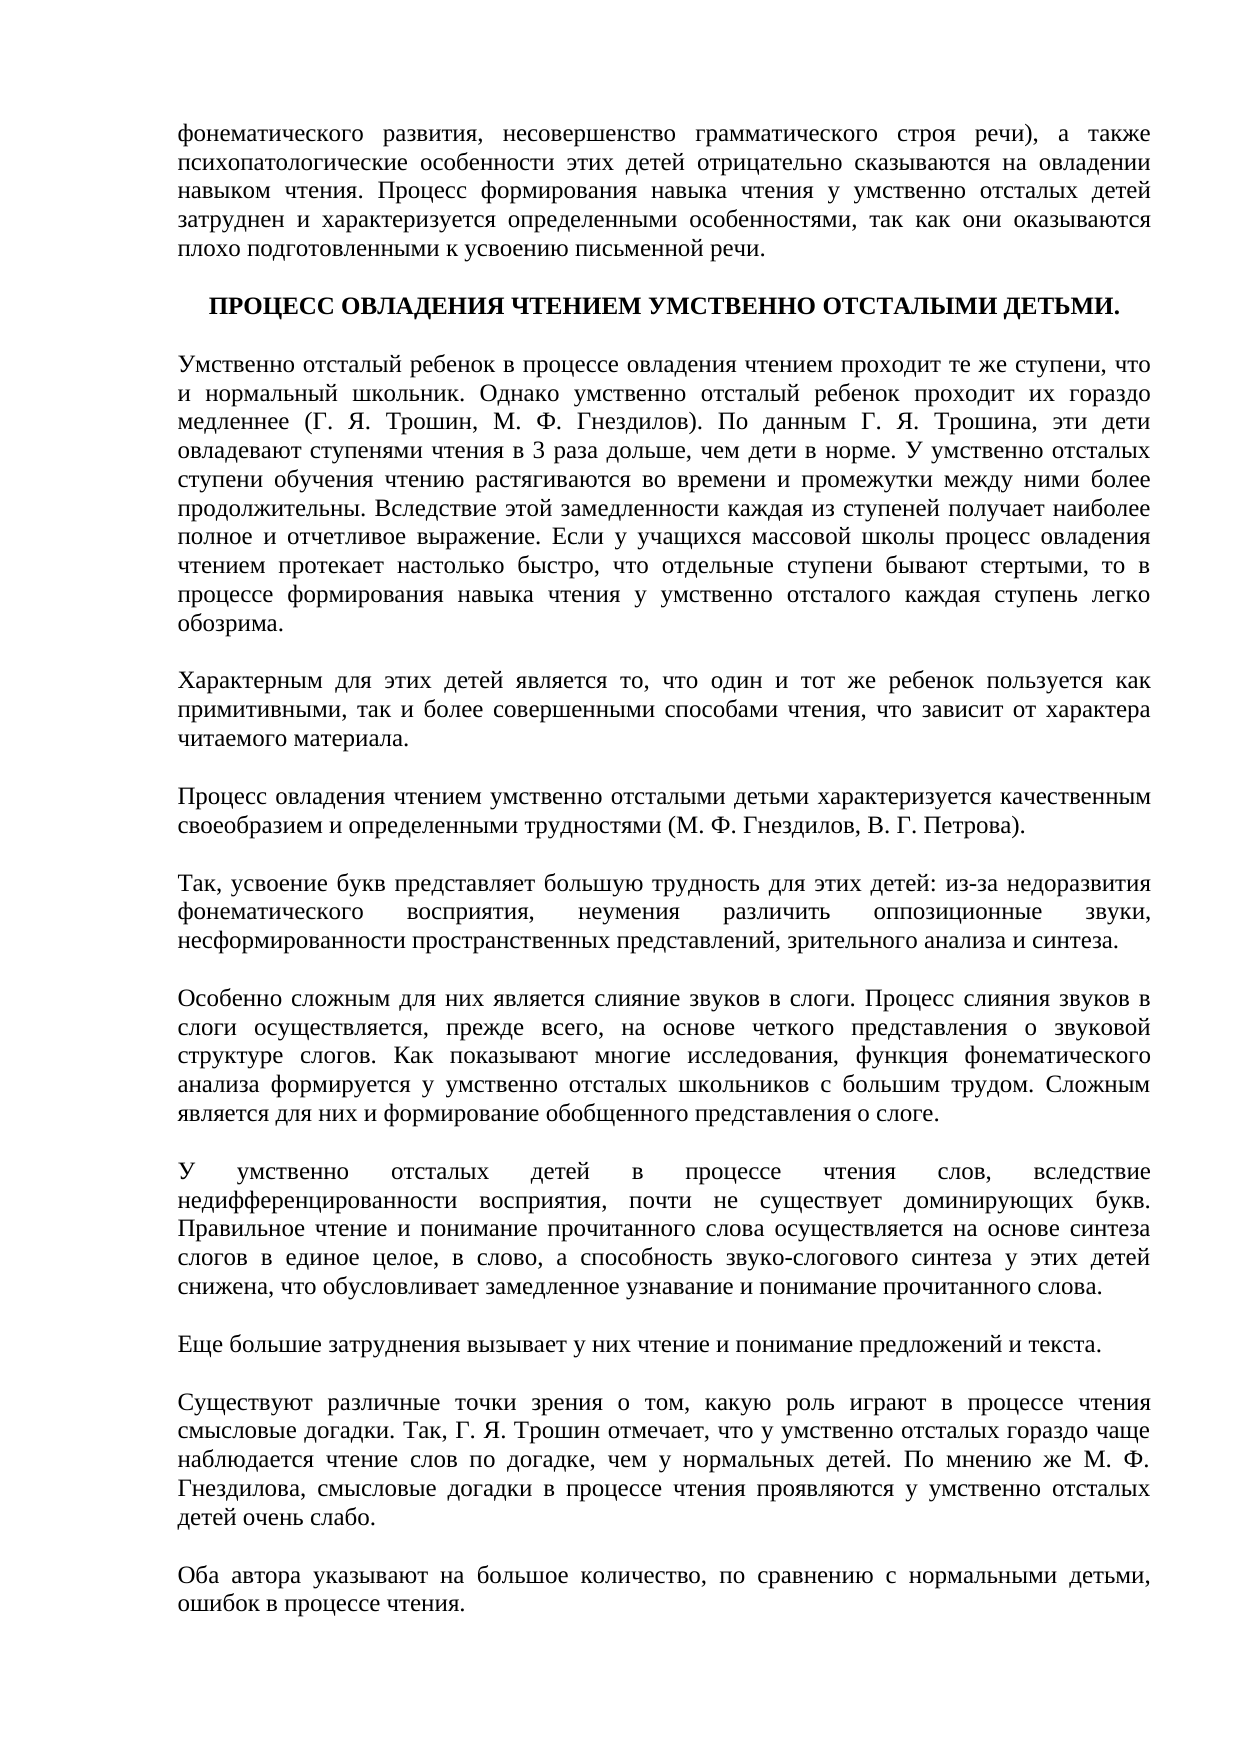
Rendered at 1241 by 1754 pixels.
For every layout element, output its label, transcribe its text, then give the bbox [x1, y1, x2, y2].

text Особенно сложным для них является слияние звуков в слоги. Процесс слияния звуков в слоги осуществляется, прежде всего, на основе четкого представления о звуковой структуре слогов. Как показывают многие исследования, функция фонематического анализа формируется у умственно отсталых школьников с большим трудом. Сложным является для них и формирование обобщенного представления о слоге. [177, 983, 1152, 1127]
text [177, 118, 1152, 262]
text У умственно отсталых детей в процессе чтения слов, вследствие недифференцированности восприятия, почти не существует доминирующих букв. Правильное чтение и понимание прочитанного слова осуществляется на основе синтеза слогов в единое целое, в слово, а способность звуко-слогового синтеза у этих детей снижена, что обусловливает замедленное узнавание и понимание прочитанного слова. [177, 1156, 1152, 1300]
text Умственно отсталый ребенок в процессе овладения чтением проходит те же ступени, что и нормальный школьник. Однако умственно отсталый ребенок проходит их гораздо медленнее (Г. Я. Трошин, М. Ф. Гнездилов). По данным Г. Я. Трошина, эти дети овладевают ступенями чтения в 3 раза дольше, чем дети в норме. У умственно отсталых ступени обучения чтению растягиваются во времени и промежутки между ними более продолжительны. Вследствие этой замедленности каждая из ступеней получает наиболее полное и отчетливое выражение. Если у учащихся массовой школы процесс овладения чтением протекает настолько быстро, что отдельные ступени бывают стертыми, то в процессе формирования навыка чтения у умственно отсталого каждая ступень легко обозрима. [177, 349, 1152, 636]
text Процесс овладения чтением умственно отсталыми детьми характеризуется качественным своеобразием и определенными трудностями (М. Ф. Гнездилов, В. Г. Петрова). [177, 781, 1152, 838]
text Так, усвоение букв представляет большую трудность для этих детей: из-за недоразвития фонематического восприятия, неумения различить оппозиционные звуки, несформированности пространственных представлений, зрительного анализа и синтеза. [177, 868, 1152, 954]
text Еще большие затруднения вызывает у них чтение и понимание предложений и текста. [177, 1329, 1152, 1358]
text Характерным для этих детей является то, что один и тот же ребенок пользуется как примитивными, так и более совершенными способами чтения, что зависит от характера читаемого материала. [177, 666, 1152, 752]
text Существуют различные точки зрения о том, какую роль играют в процессе чтения смысловые догадки. Так, Г. Я. Трошин отмечает, что у умственно отсталых гораздо чаще наблюдается чтение слов по догадке, чем у нормальных детей. По мнению же М. Ф. Гнездилова, смысловые догадки в процессе чтения проявляются у умственно отсталых детей очень слабо. [177, 1387, 1152, 1531]
text ПРОЦЕСС ОВЛАДЕНИЯ ЧТЕНИЕМ УМСТВЕННО ОТСТАЛЫМИ ДЕТЬМИ. [177, 291, 1152, 320]
text Оба автора указывают на большое количество, по сравнению с нормальными детьми, ошибок в процессе чтения. [177, 1560, 1152, 1617]
